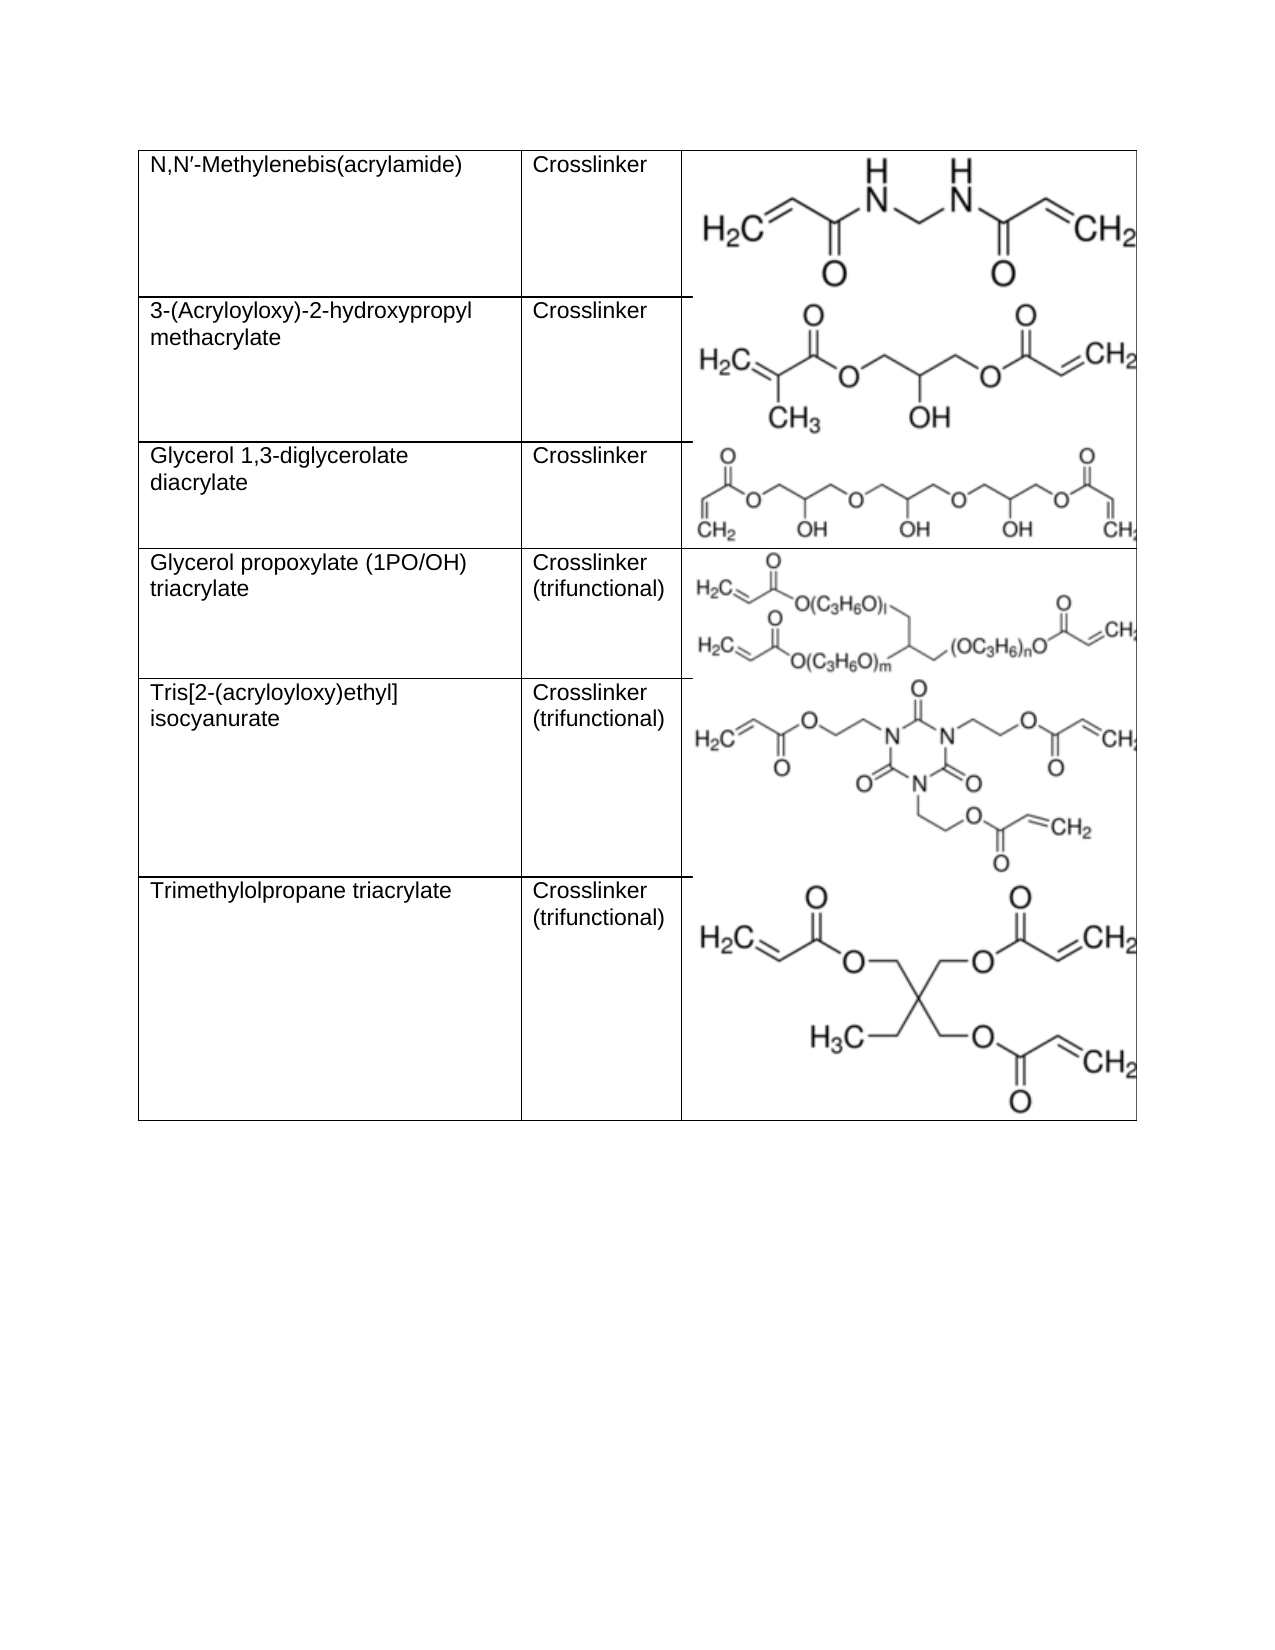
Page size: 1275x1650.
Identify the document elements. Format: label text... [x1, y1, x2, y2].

table_cell Tris[2-(acryloyloxy)ethyl] isocyanurate [139, 679, 521, 876]
table_cell [682, 679, 692, 876]
table_cell Crosslinker (trifunctional) [522, 878, 681, 1119]
table_cell Trimethylolpropane triacrylate [139, 878, 521, 1119]
table_cell [682, 151, 692, 296]
table_cell [682, 298, 692, 441]
table_cell N,N′-Methylenebis(acrylamide) [139, 151, 521, 296]
table_cell Glycerol propoxylate (1PO/OH) triacrylate [139, 549, 521, 678]
picture [692, 151, 1137, 548]
table_cell Crosslinker [522, 298, 681, 441]
table_cell Glycerol 1,3-diglycerolate diacrylate [139, 443, 521, 548]
table_cell Crosslinker (trifunctional) [522, 549, 681, 678]
table_cell [682, 443, 692, 548]
table_cell Crosslinker [522, 443, 681, 548]
table_cell [682, 549, 692, 678]
table_cell Crosslinker [522, 151, 681, 296]
table_cell Crosslinker (trifunctional) [522, 679, 681, 876]
table_cell 3-(Acryloyloxy)-2-hydroxypropyl methacrylate [139, 298, 521, 441]
picture [692, 549, 1137, 1120]
table_cell [682, 878, 692, 1119]
